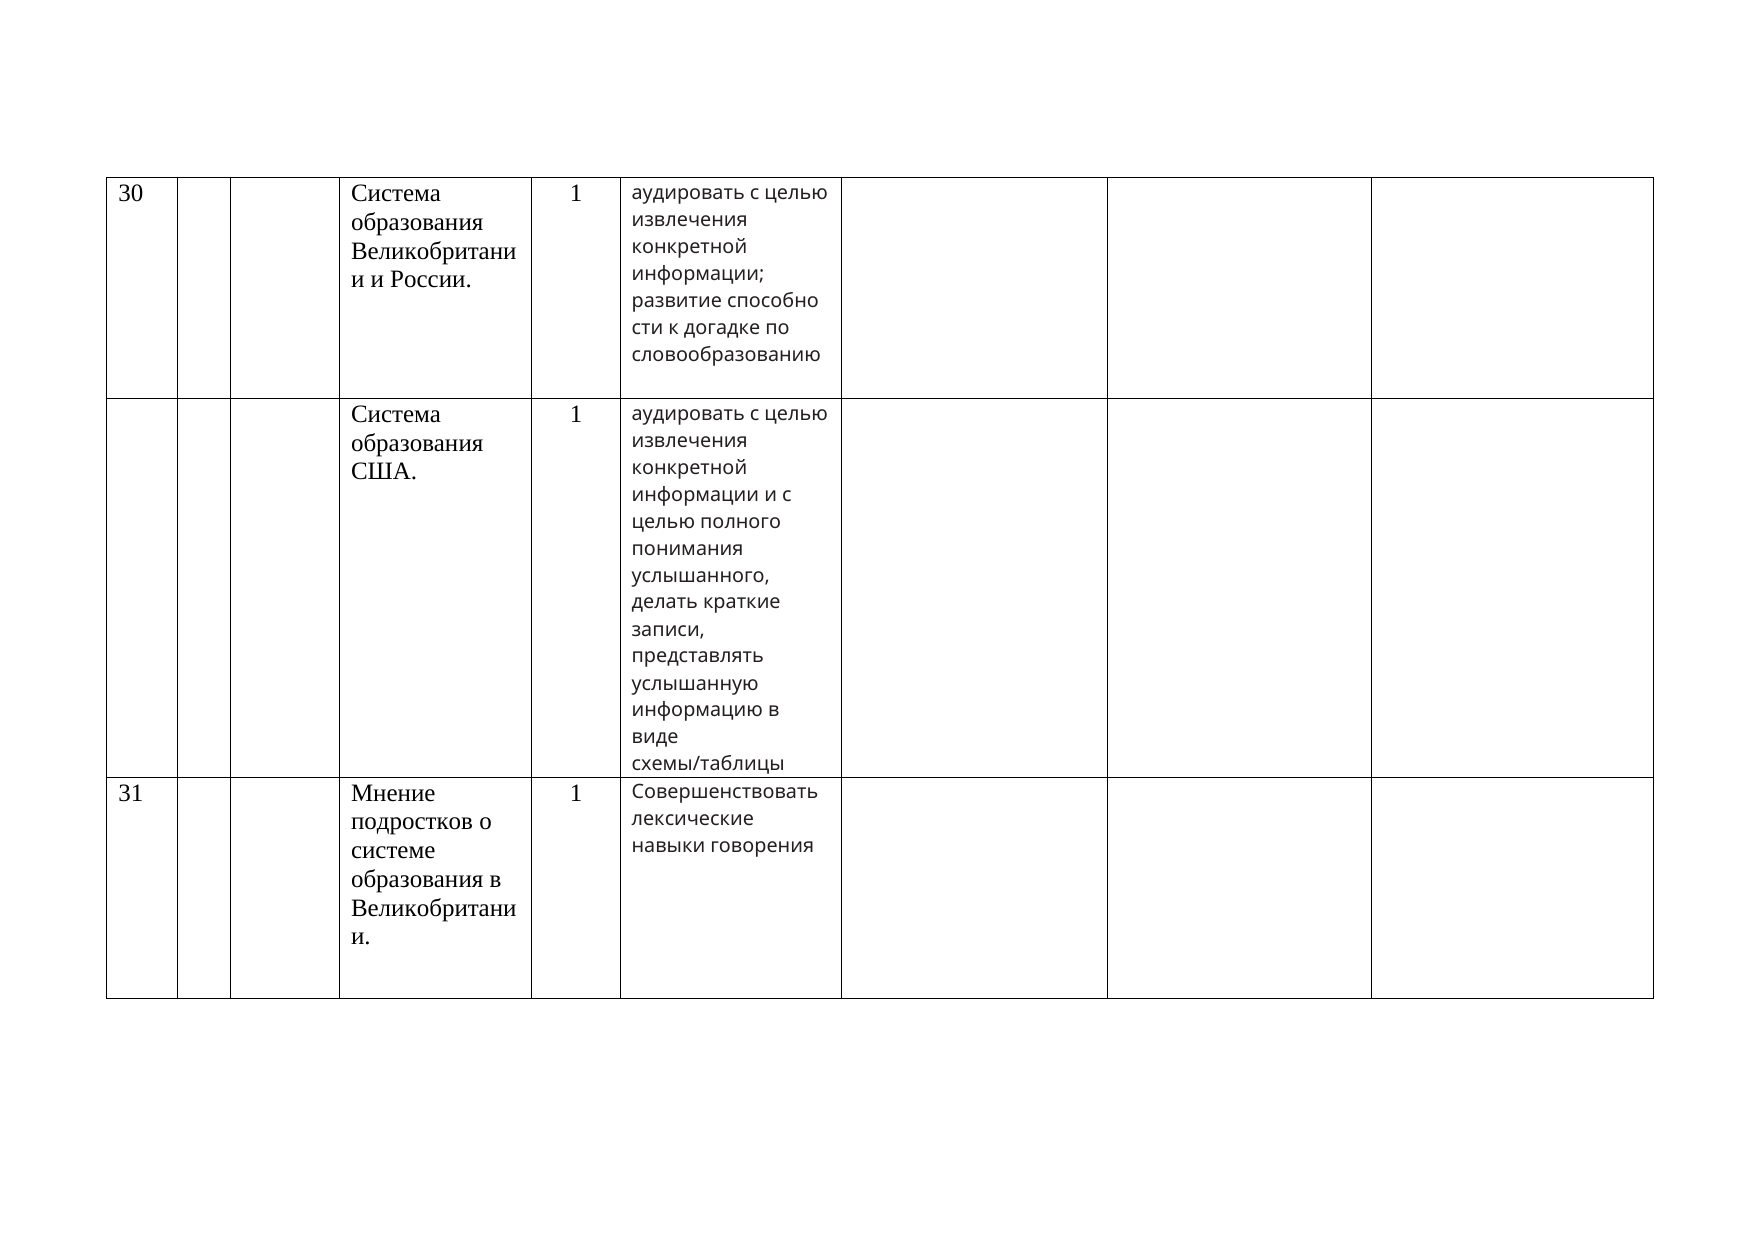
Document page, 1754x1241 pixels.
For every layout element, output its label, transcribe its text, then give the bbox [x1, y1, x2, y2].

table_cell [178, 178, 230, 398]
table_cell Мнение подростков о системе образования в Великобритании. [340, 778, 531, 997]
table_cell [178, 778, 230, 997]
table_cell аудировать с целью извлечения конкретной информации и с целью полного понимания услышанного, делать краткие записи, представлять услышанную информацию в виде схемы/таблицы [621, 399, 841, 777]
table_cell аудировать с целью извлечения конкретной информации; развитие способно сти к догадке по словообразованию [621, 178, 841, 398]
table_cell [178, 399, 230, 777]
table_cell [231, 778, 339, 997]
table_cell [1372, 778, 1653, 997]
table_cell [842, 778, 1107, 997]
table_cell 1 [532, 778, 620, 997]
table_cell [1372, 399, 1653, 777]
table_cell Система образования США. [340, 399, 531, 777]
table_cell [842, 399, 1107, 777]
table_cell [231, 178, 339, 398]
table_cell 1 [532, 178, 620, 398]
table_cell 30 [107, 178, 177, 398]
table_cell [842, 178, 1107, 398]
table_cell [1372, 178, 1653, 398]
table_cell [1108, 399, 1371, 777]
table_cell [107, 399, 177, 777]
table_cell 1 [532, 399, 620, 777]
table_cell 31 [107, 778, 177, 997]
table_cell [1108, 178, 1371, 398]
table_cell [1108, 778, 1371, 997]
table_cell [340, 178, 531, 398]
table_cell [231, 399, 339, 777]
table_cell Совершенствовать лексические навыки говорения [621, 778, 841, 997]
